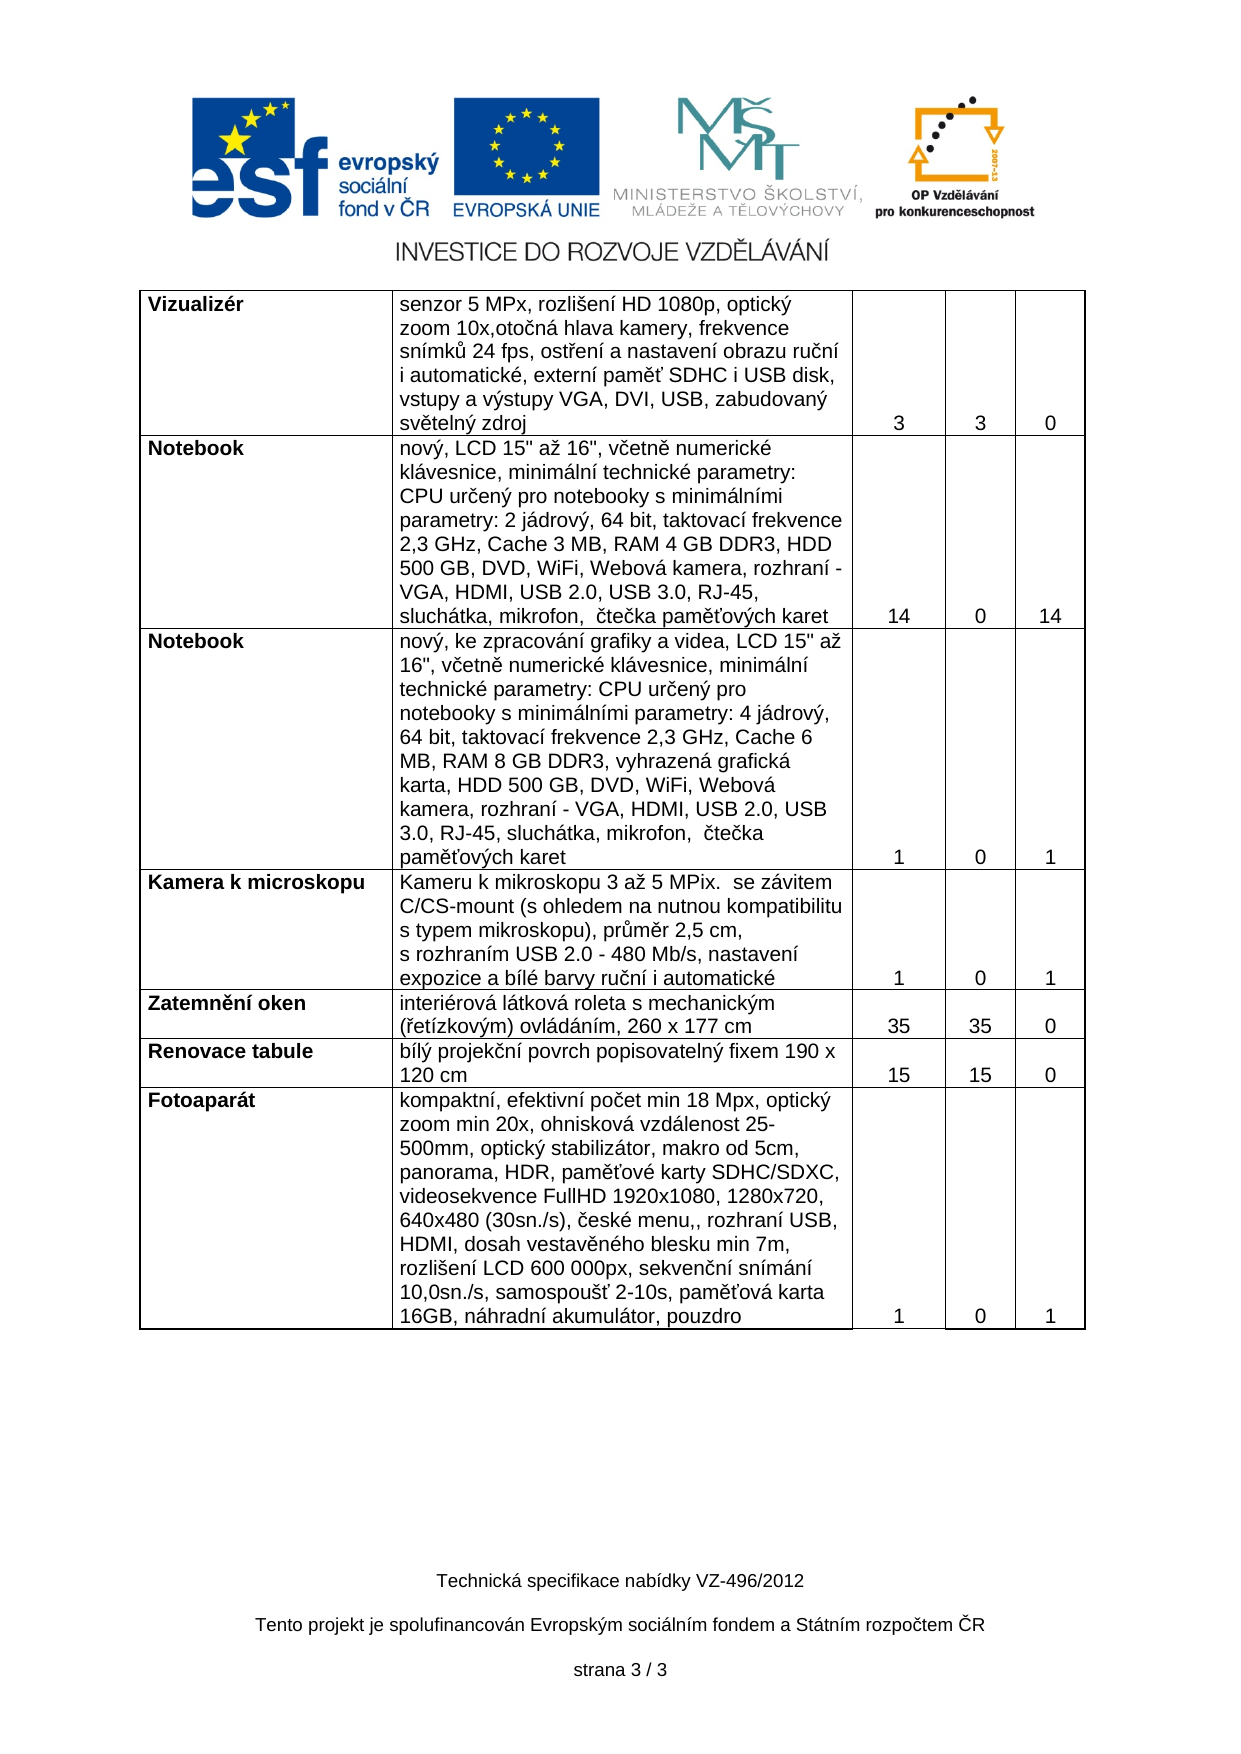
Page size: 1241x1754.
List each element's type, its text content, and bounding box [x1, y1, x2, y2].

table_cell nový, ke zpracování grafiky a videa, LCD 15" až 16", včetně numerické klávesnice, minimální technické parametry: CPU určený pro notebooky s minimálními parametry: 4 jádrový, 64 bit, taktovací frekvence 2,3 GHz, Cache 6 MB, RAM 8 GB DDR3, vyhrazená grafická karta, HDD 500 GB, DVD, WiFi, Webová kamera, rozhraní - VGA, HDMI, USB 2.0, USB 3.0, RJ-45, sluchátka, mikrofon, čtečka paměťových karet [393, 629, 852, 868]
table_cell Kameru k mikroskopu 3 až 5 MPix. se závitem C/CS-mount (s ohledem na nutnou kompatibilitu s typem mikroskopu), průměr 2,5 cm, s rozhraním USB 2.0 - 480 Mb/s, nastavení expozice a bílé barvy ruční i automatické [393, 870, 852, 989]
table_cell 3 [946, 291, 1015, 435]
table_cell 14 [853, 436, 945, 628]
table_cell 0 [946, 436, 1015, 628]
table_cell 0 [946, 1088, 1015, 1328]
table_cell 0 [946, 629, 1015, 868]
table_cell 35 [946, 990, 1015, 1038]
table_cell 1 [1016, 870, 1084, 989]
table_cell 1 [853, 1088, 945, 1328]
table_cell interiérová látková roleta s mechanickým (řetízkovým) ovládáním, 260 x 177 cm [393, 990, 852, 1038]
table_cell 14 [1016, 436, 1084, 628]
table_cell Renovace tabule [141, 1039, 392, 1087]
table_cell 1 [853, 629, 945, 868]
table_cell 35 [853, 990, 945, 1038]
picture [147, 59, 1092, 291]
table_cell 3 [853, 291, 945, 435]
table_cell Zatemnění oken [141, 990, 392, 1038]
table_cell bílý projekční povrch popisovatelný fixem 190 x 120 cm [393, 1039, 852, 1087]
table_cell nový, LCD 15" až 16", včetně numerické klávesnice, minimální technické parametry: CPU určený pro notebooky s minimálními parametry: 2 jádrový, 64 bit, taktovací frekvence 2,3 GHz, Cache 3 MB, RAM 4 GB DDR3, HDD 500 GB, DVD, WiFi, Webová kamera, rozhraní - VGA, HDMI, USB 2.0, USB 3.0, RJ-45, sluchátka, mikrofon, čtečka paměťových karet [393, 436, 852, 628]
table_cell 1 [853, 870, 945, 989]
table_cell 0 [1016, 291, 1084, 435]
table_cell Notebook [141, 436, 392, 628]
table_cell 1 [1016, 1088, 1084, 1328]
table_cell Notebook [141, 629, 392, 868]
table_cell 0 [1016, 1039, 1084, 1087]
table_cell senzor 5 MPx, rozlišení HD 1080p, optický zoom 10x,otočná hlava kamery, frekvence snímků 24 fps, ostření a nastavení obrazu ruční i automatické, externí paměť SDHC i USB disk, vstupy a výstupy VGA, DVI, USB, zabudovaný světelný zdroj [393, 291, 852, 435]
table_cell 1 [1016, 629, 1084, 868]
table_cell Fotoaparát [141, 1088, 392, 1328]
table_cell kompaktní, efektivní počet min 18 Mpx, optický zoom min 20x, ohnisková vzdálenost 25-500mm, optický stabilizátor, makro od 5cm, panorama, HDR, paměťové karty SDHC/SDXC, videosekvence FullHD 1920x1080, 1280x720, 640x480 (30sn./s), české menu,, rozhraní USB, HDMI, dosah vestavěného blesku min 7m, rozlišení LCD 600 000px, sekvenční snímání 10,0sn./s, samospoušť 2-10s, paměťová karta 16GB, náhradní akumulátor, pouzdro [393, 1088, 852, 1328]
table_cell 15 [946, 1039, 1015, 1087]
table_cell Vizualizér [141, 291, 392, 435]
table_cell Kamera k microskopu [141, 870, 392, 989]
table_cell 0 [946, 870, 1015, 989]
table_cell 0 [1016, 990, 1084, 1038]
table_cell 15 [853, 1039, 945, 1087]
